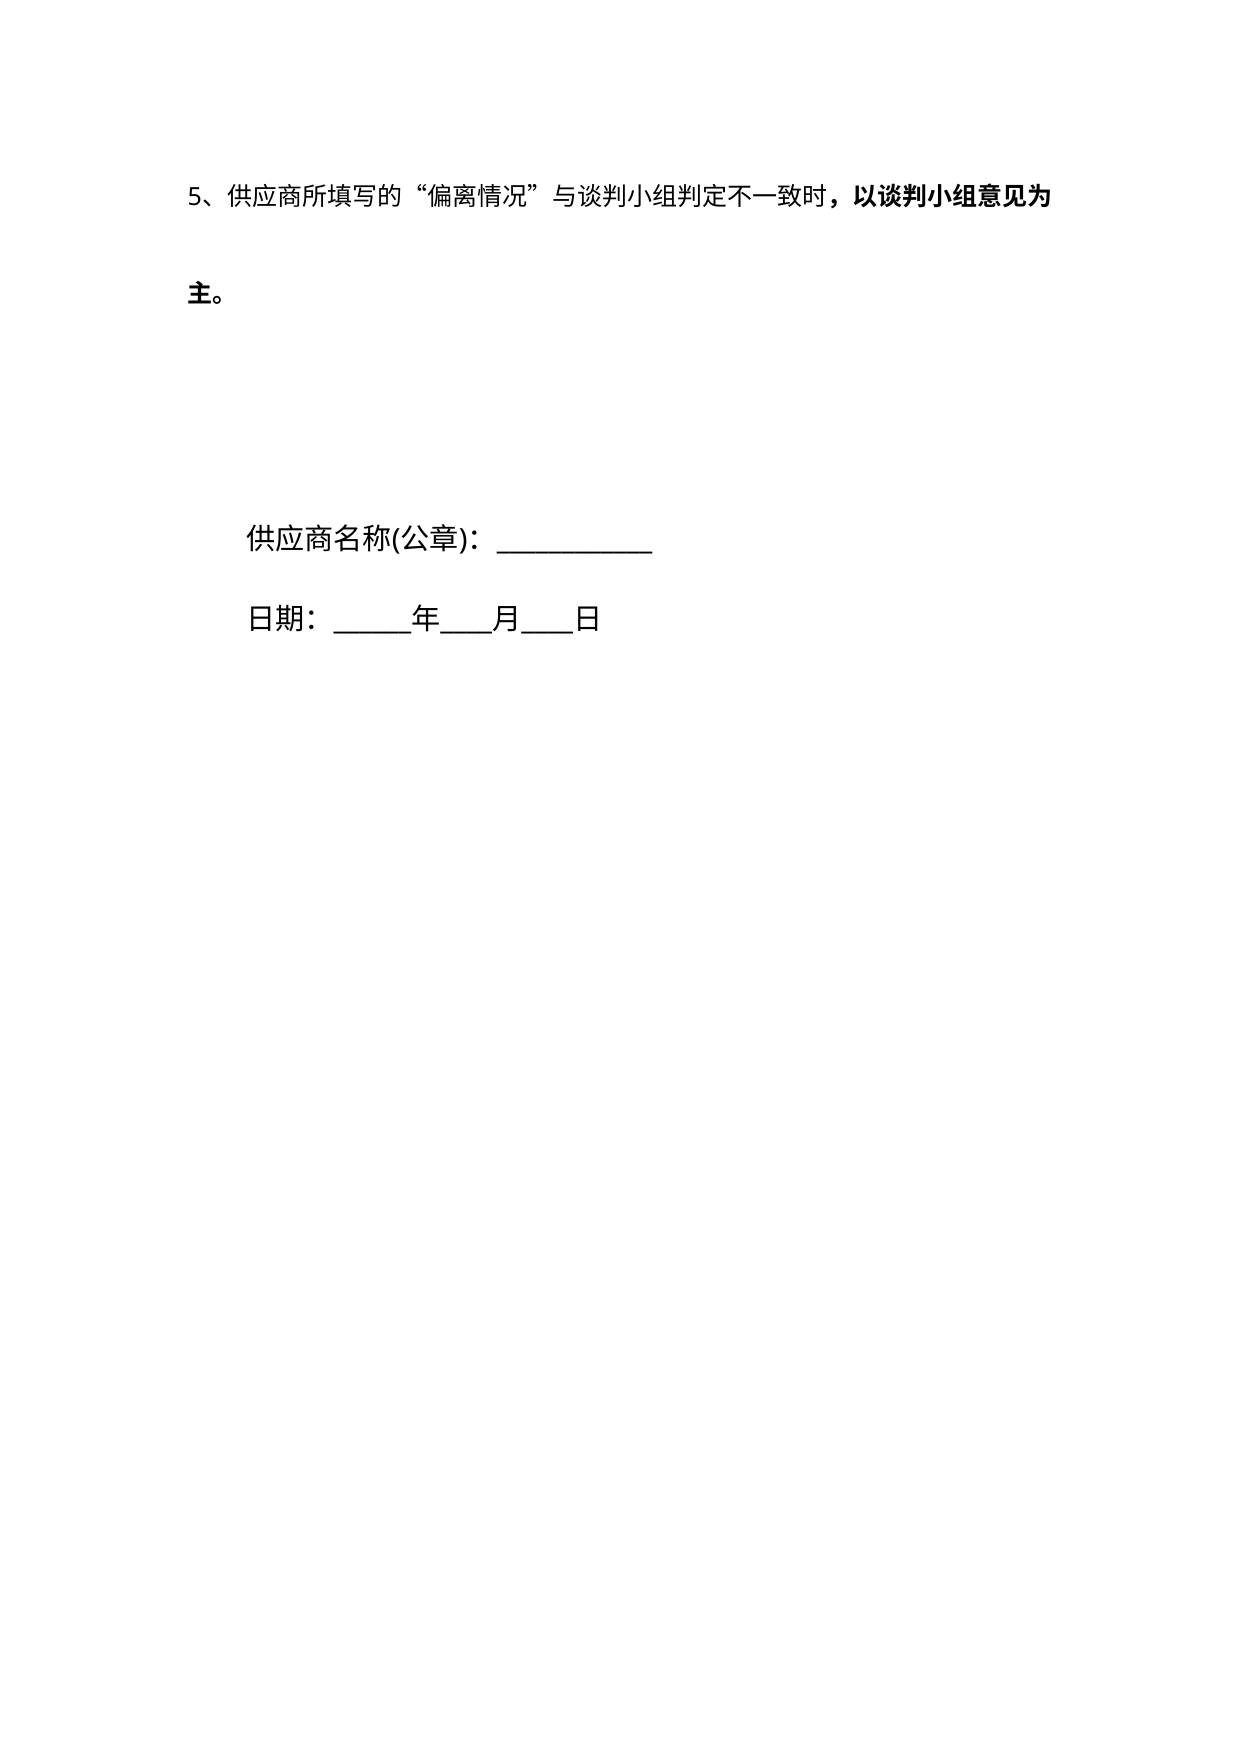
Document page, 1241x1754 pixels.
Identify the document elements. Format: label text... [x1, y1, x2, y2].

text 供应商名称(公章)：____________ [187, 504, 1053, 569]
text 日期：______年____月____日 [187, 584, 1053, 649]
text 5、供应商所填写的“偏离情况”与谈判小组判定不一致时，以谈判小组意见为主。 [187, 162, 1053, 324]
